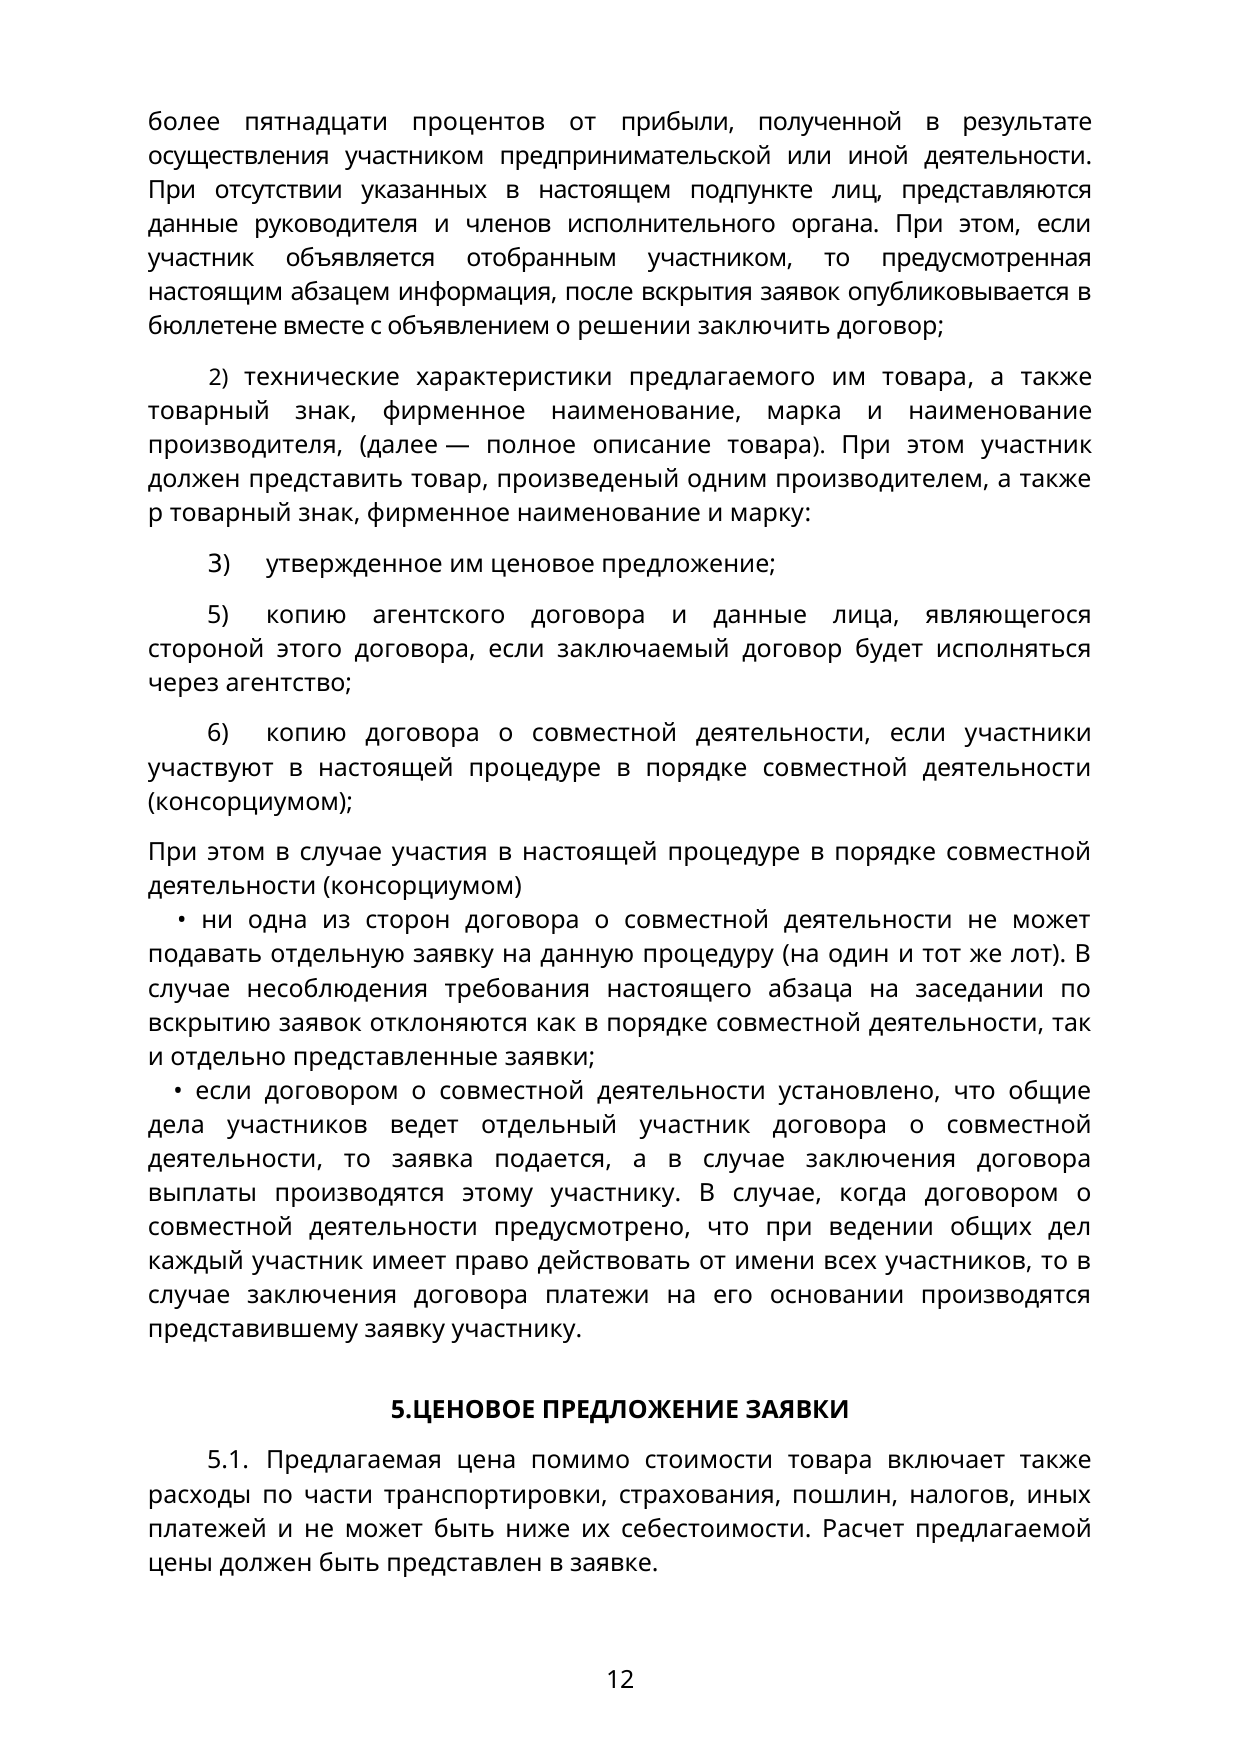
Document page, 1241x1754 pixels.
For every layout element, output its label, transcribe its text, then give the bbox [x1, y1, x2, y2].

text • ни одна из сторон договора о совместной деятельности не может подавать отдельную заявку на данную процедуру (на один и тот же лот). В случае несоблюдения требования настоящего абзаца на заседании по вскрытию заявок отклоняются как в порядке совместной деятельности, так и отдельно представленные заявки; [148, 902, 1092, 1072]
text • если договором о совместной деятельности установлено, что общие дела участников ведет отдельный участник договора о совместной деятельности, то заявка подается, а в случае заключения договора выплаты производятся этому участнику. В случае, когда договором о совместной деятельности предусмотрено, что при ведении общих дел каждый участник имеет право действовать от имени всех участников, то в случае заключения договора платежи на его основании производятся представившему заявку участнику. [148, 1072, 1092, 1345]
text 3) утвержденное им ценовое предложение; [148, 546, 1092, 579]
text 5.1. Предлагаемая цена помимо стоимости товара включает также расходы по части транспортировки, страхования, пошлин, налогов, иных платежей и не может быть ниже их себестоимости. Расчет предлагаемой цены должен быть представлен в заявке. [148, 1442, 1092, 1578]
text 6) копию договора о совместной деятельности, если участники участвуют в настоящей процедуре в порядке совместной деятельности (консорциумом); [148, 715, 1092, 817]
text 2) технические характеристики предлагаемого им товара, а также товарный знак, фирменное наименование, марка и наименование производителя, (далее — полное описание товара). При этом участник должен представить товар, произведеный одним производителем, а также р товарный знак, фирменное наименование и марку: [148, 358, 1092, 529]
text При этом в случае участия в настоящей процедуре в порядке совместной деятельности (консорциумом) [148, 834, 1092, 902]
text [148, 103, 1092, 342]
text 5.ЦЕНОВОЕ ПРЕДЛОЖЕНИЕ ЗАЯВКИ [148, 1391, 1092, 1426]
text 5) копию агентского договора и данные лица, являющегося стороной этого договора, если заключаемый договор будет исполняться через агентство; [148, 596, 1092, 698]
